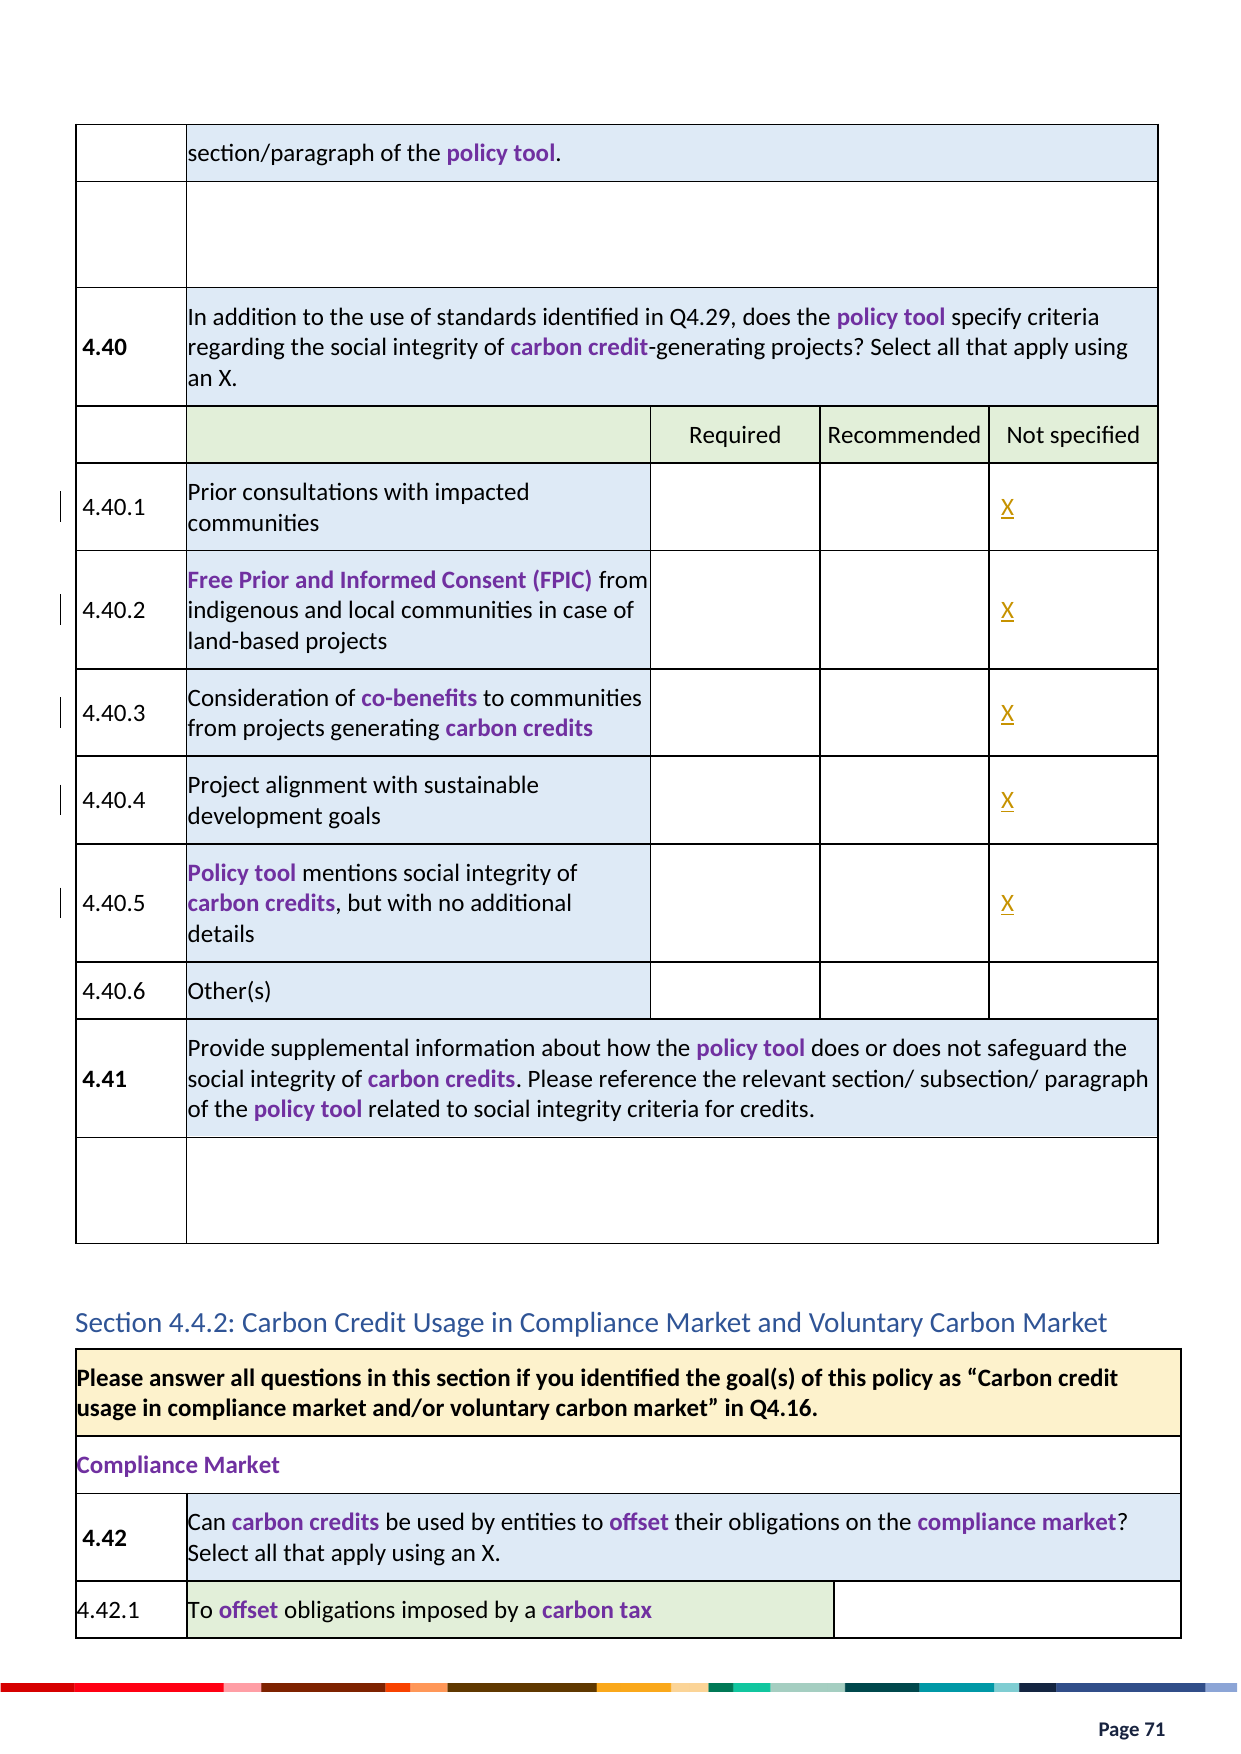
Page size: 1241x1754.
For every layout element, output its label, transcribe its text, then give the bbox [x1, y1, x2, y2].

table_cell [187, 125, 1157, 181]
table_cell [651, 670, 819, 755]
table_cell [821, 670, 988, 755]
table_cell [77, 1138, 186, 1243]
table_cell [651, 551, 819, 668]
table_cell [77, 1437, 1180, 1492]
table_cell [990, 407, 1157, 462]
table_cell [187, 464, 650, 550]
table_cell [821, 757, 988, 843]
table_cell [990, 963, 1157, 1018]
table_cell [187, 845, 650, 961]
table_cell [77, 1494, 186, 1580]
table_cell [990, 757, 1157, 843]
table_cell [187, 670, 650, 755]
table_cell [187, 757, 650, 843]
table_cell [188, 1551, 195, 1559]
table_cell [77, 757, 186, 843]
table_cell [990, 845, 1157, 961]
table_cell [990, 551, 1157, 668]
subtitle Section 4.4.2: Carbon Credit Usage in Compliance Market and Voluntary Carbon Market [75, 1304, 1165, 1339]
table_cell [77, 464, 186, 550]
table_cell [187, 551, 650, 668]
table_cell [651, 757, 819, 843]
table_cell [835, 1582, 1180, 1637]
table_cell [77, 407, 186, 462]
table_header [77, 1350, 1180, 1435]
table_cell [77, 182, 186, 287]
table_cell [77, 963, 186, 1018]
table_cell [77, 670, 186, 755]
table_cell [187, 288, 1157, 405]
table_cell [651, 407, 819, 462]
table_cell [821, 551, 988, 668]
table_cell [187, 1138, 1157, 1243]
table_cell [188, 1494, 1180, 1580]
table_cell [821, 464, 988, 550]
picture [0, 1683, 1236, 1692]
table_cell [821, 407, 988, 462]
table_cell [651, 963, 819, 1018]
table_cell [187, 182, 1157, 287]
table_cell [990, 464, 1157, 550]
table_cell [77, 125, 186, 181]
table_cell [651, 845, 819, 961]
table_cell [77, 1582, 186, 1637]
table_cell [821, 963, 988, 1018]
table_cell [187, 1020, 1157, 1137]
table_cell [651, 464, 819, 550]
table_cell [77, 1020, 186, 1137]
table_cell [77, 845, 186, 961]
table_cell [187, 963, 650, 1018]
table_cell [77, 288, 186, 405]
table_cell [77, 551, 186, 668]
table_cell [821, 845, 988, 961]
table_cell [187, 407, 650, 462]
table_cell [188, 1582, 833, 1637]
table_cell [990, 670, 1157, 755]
